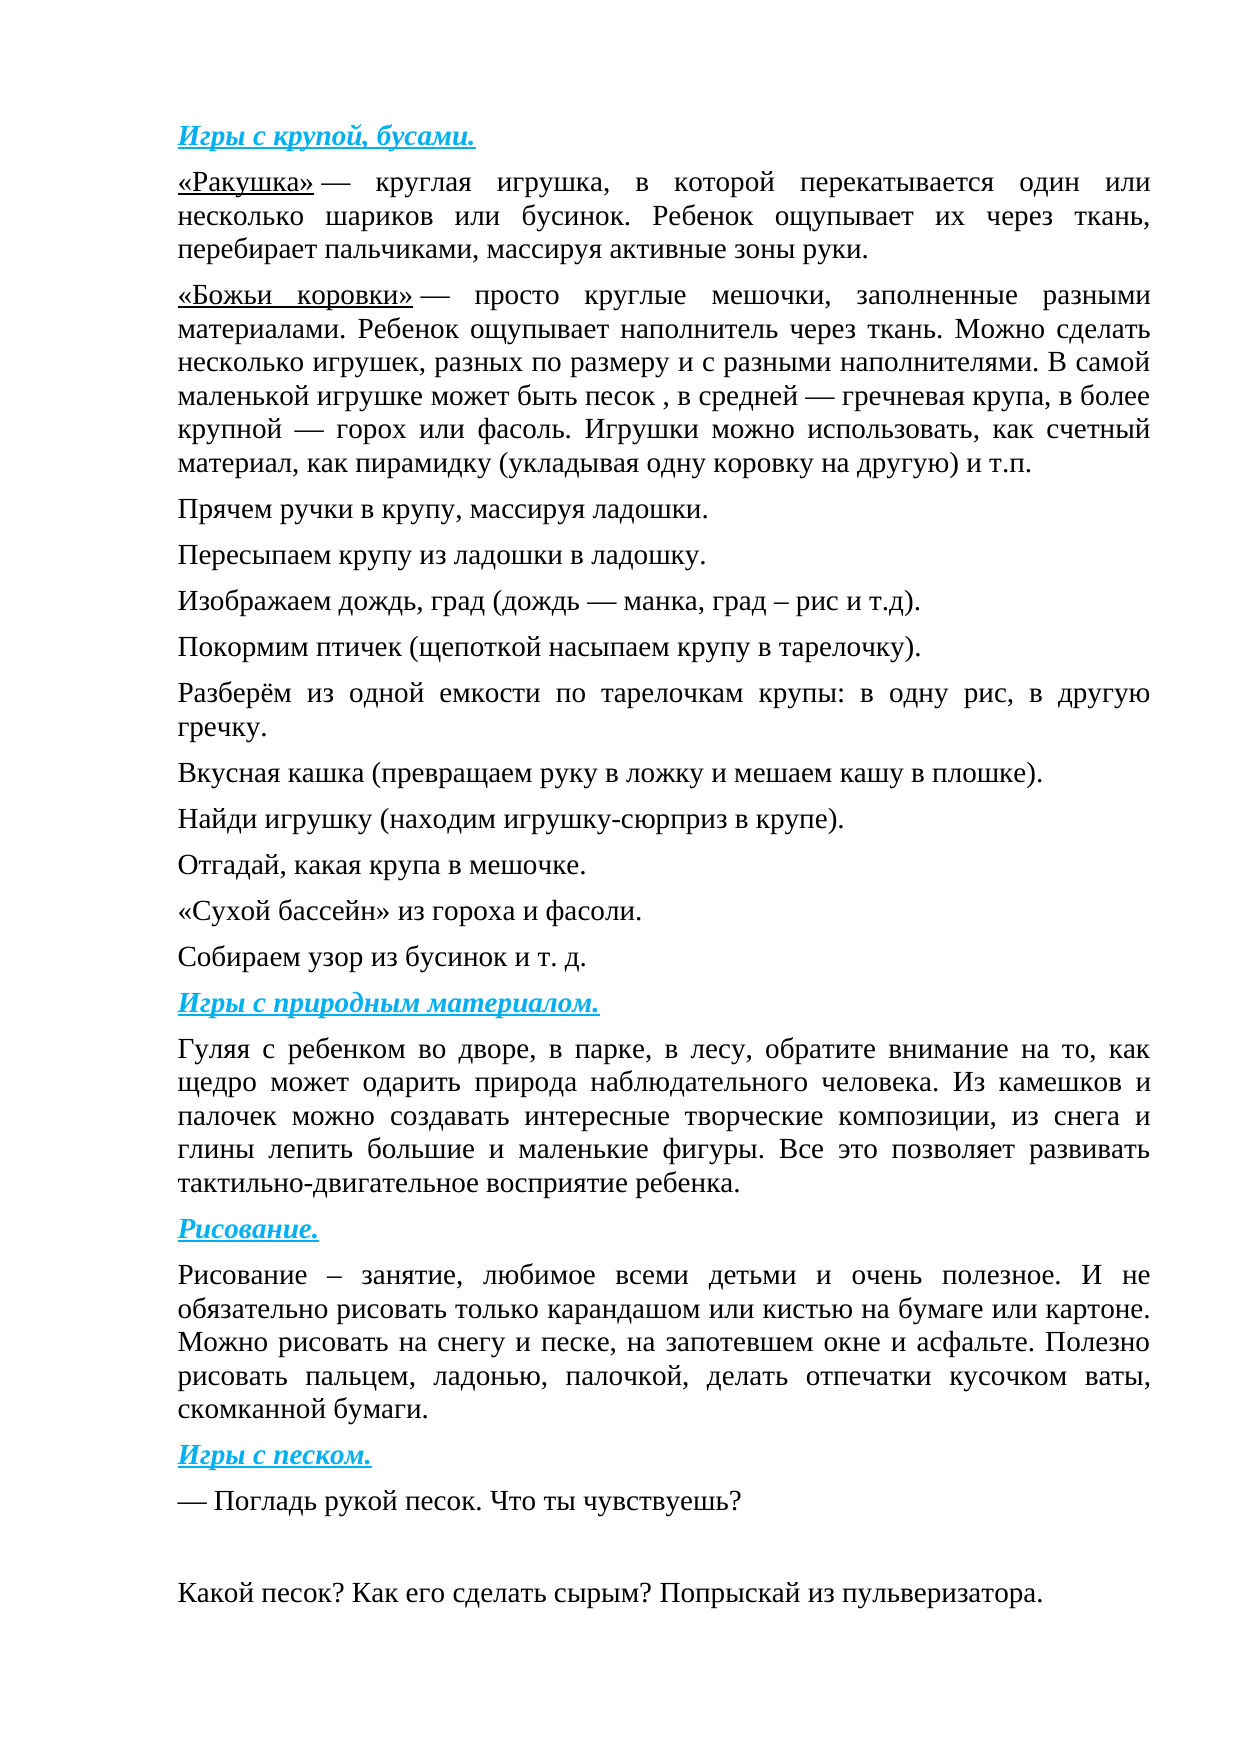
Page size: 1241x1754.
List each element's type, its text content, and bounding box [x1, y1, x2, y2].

text Отгадай, какая крупа в мешочке. [177, 847, 1152, 880]
text — Погладь рукой песок. Что ты чувствуешь? [177, 1483, 1152, 1517]
text Найди игрушку (находим игрушку-сюрприз в крупе). [177, 801, 1152, 834]
text Игры с песком. [177, 1437, 1152, 1471]
text Пересыпаем крупу из ладошки в ладошку. [177, 537, 1152, 571]
text Разберём из одной емкости по тарелочкам крупы: в одну рис, в другую гречку. [177, 675, 1152, 742]
text Гуляя с ребенком во дворе, в парке, в лесу, обратите внимание на то, как щедро может одарить природа наблюдательного человека. Из камешков и палочек можно создавать интересные творческие композиции, из снега и глины лепить большие и маленькие фигуры. Все это позволяет развивать тактильно-двигательное восприятие ребенка. [177, 1031, 1152, 1199]
text «Сухой бассейн» из гороха и фасоли. [177, 893, 1152, 926]
text Рисование – занятие, любимое всеми детьми и очень полезное. И не обязательно рисовать только карандашом или кистью на бумаге или картоне. Можно рисовать на снегу и песке, на запотевшем окне и асфальте. Полезно рисовать пальцем, ладонью, палочкой, делать отпечатки кусочком ваты, скомканной бумаги. [177, 1257, 1152, 1425]
text Игры с крупой, бусами. [177, 118, 1152, 152]
text Игры с природным материалом. [177, 985, 1152, 1018]
text Рисование. [177, 1211, 1152, 1245]
text Какой песок? Как его сделать сырым? Попрыскай из пульверизатора. [177, 1576, 1152, 1609]
text Покормим птичек (щепоткой насыпаем крупу в тарелочку). [177, 629, 1152, 663]
text «Ракушка» — круглая игрушка, в которой перекатывается один или несколько шариков или бусинок. Ребенок ощупывает их через ткань, перебирает пальчиками, массируя активные зоны руки. [177, 164, 1152, 265]
text Изображаем дождь, град (дождь — манка, град – рис и т.д). [177, 583, 1152, 617]
text Прячем ручки в крупу, массируя ладошки. [177, 491, 1152, 524]
text Вкусная кашка (превращаем руку в ложку и мешаем кашу в плошке). [177, 755, 1152, 788]
text «Божьи коровки» — просто круглые мешочки, заполненные разными материалами. Ребенок ощупывает наполнитель через ткань. Можно сделать несколько игрушек, разных по размеру и с разными наполнителями. В самой маленькой игрушке может быть песок , в средней — гречневая крупа, в более крупной — горох или фасоль. Игрушки можно использовать, как счетный материал, как пирамидку (укладывая одну коровку на другую) и т.п. [177, 277, 1152, 478]
text Собираем узор из бусинок и т. д. [177, 939, 1152, 972]
